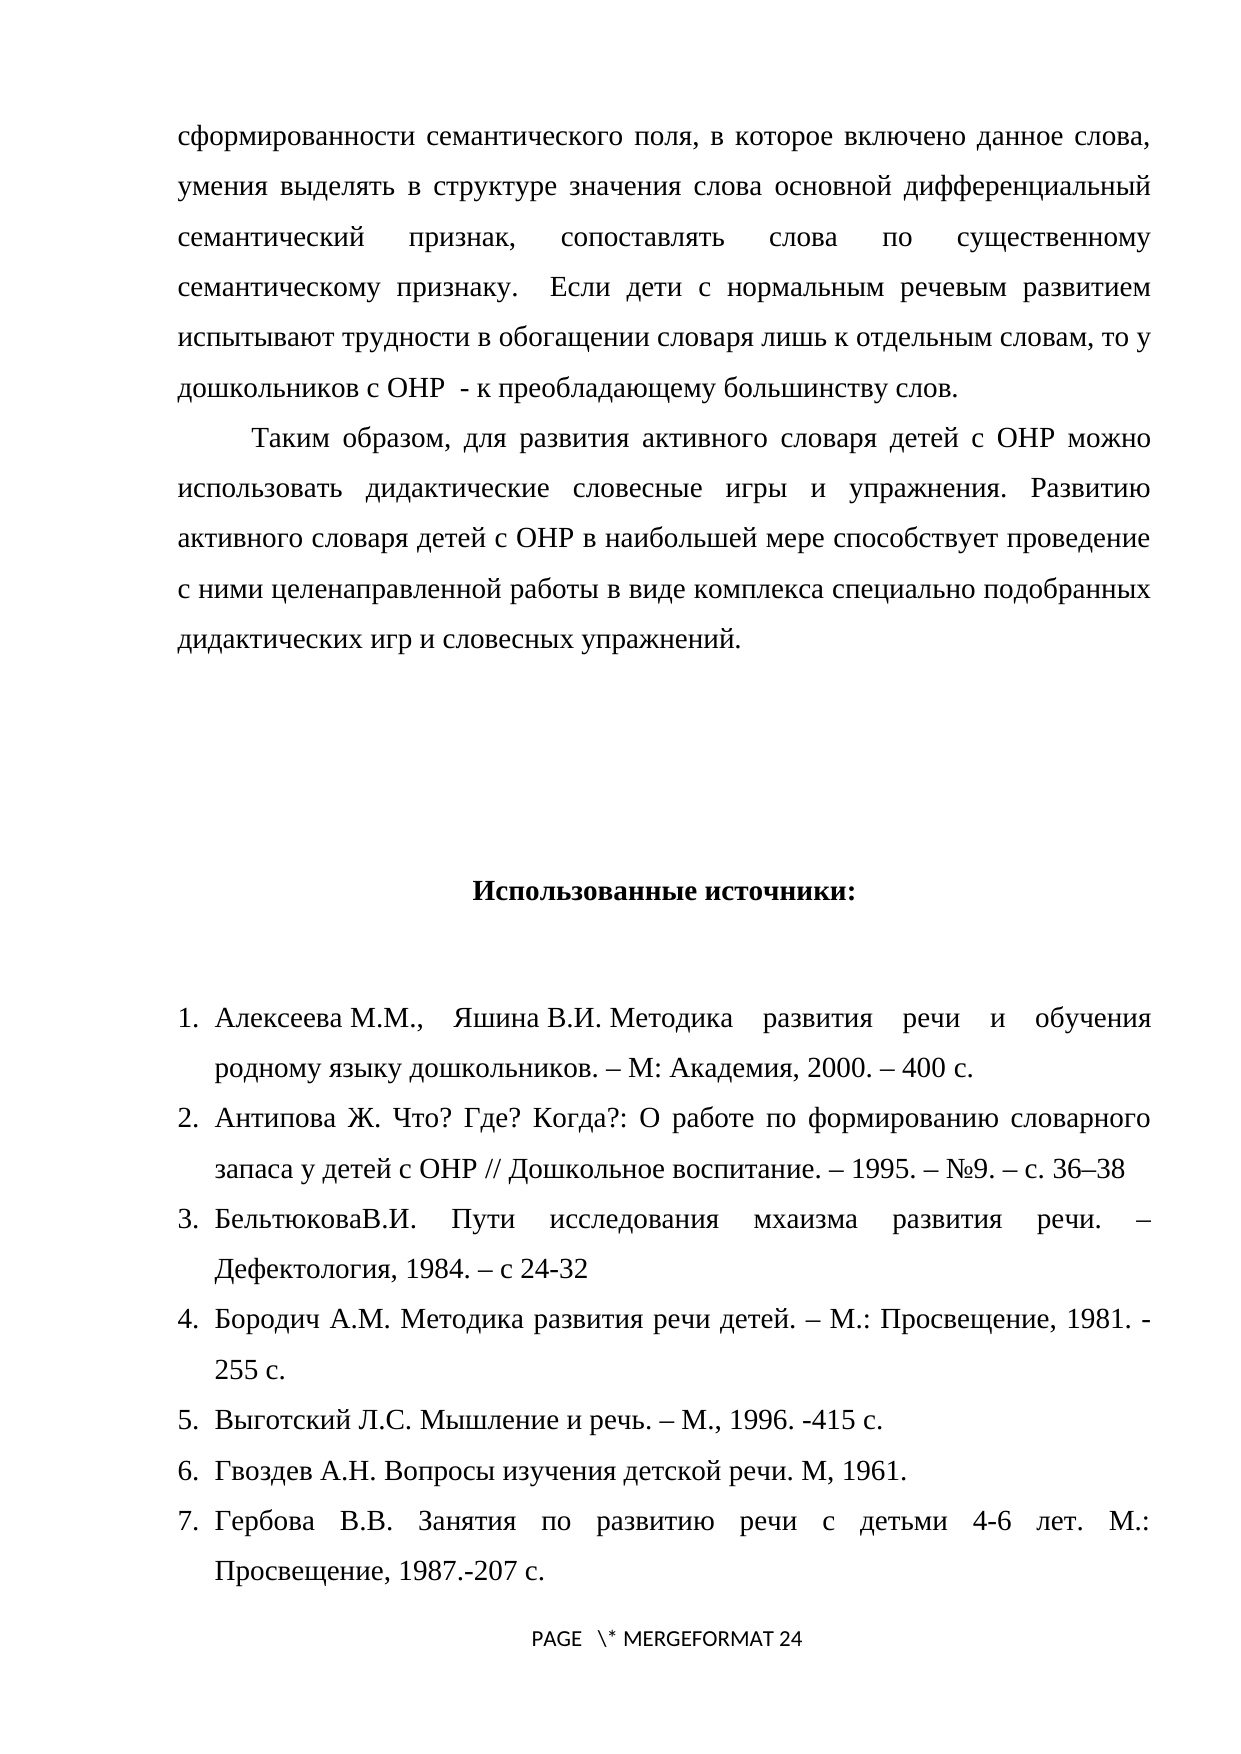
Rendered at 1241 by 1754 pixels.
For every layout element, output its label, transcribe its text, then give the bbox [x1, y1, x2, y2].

list Бородич A.M. Методика развития речи детей. – М.: Просвещение, 1981. - 255 с. [177, 1302, 1152, 1386]
list Гербова В.В. Занятия по развитию речи с детьми 4-6 лет. М.: Просвещение, 1987.-207 с. [177, 1503, 1152, 1587]
list Алексеева М.М., Яшина В.И. Методика развития речи и обучения родному языку дошкольников. – М: Академия, 2000. – 400 с. [177, 1000, 1152, 1084]
list Гвоздев А.Н. Вопросы изучения детской речи. М, 1961. [177, 1453, 1152, 1486]
list Антипова Ж. Что? Где? Когда?: О работе по формированию словарного запаса у детей с ОНР // Дошкольное воспитание. – 1995. – №9. – с. 36–38 [177, 1100, 1152, 1184]
list Выготский Л.С. Мышление и речь. – М., 1996. -415 с. [177, 1402, 1152, 1436]
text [177, 118, 1152, 403]
text Таким образом, для развития активного словаря детей с ОНР можно использовать дидактические словесные игры и упражнения. Развитию активного словаря детей с ОНР в наибольшей мере способствует проведение с ними целенаправленной работы в виде комплекса специально подобранных дидактических игр и словесных упражнений. [177, 420, 1152, 655]
text Использованные источники: [177, 873, 1152, 906]
list БельтюковаВ.И. Пути исследования мхаизма развития речи. – Дефектология, 1984. – с 24-32 [177, 1201, 1152, 1285]
